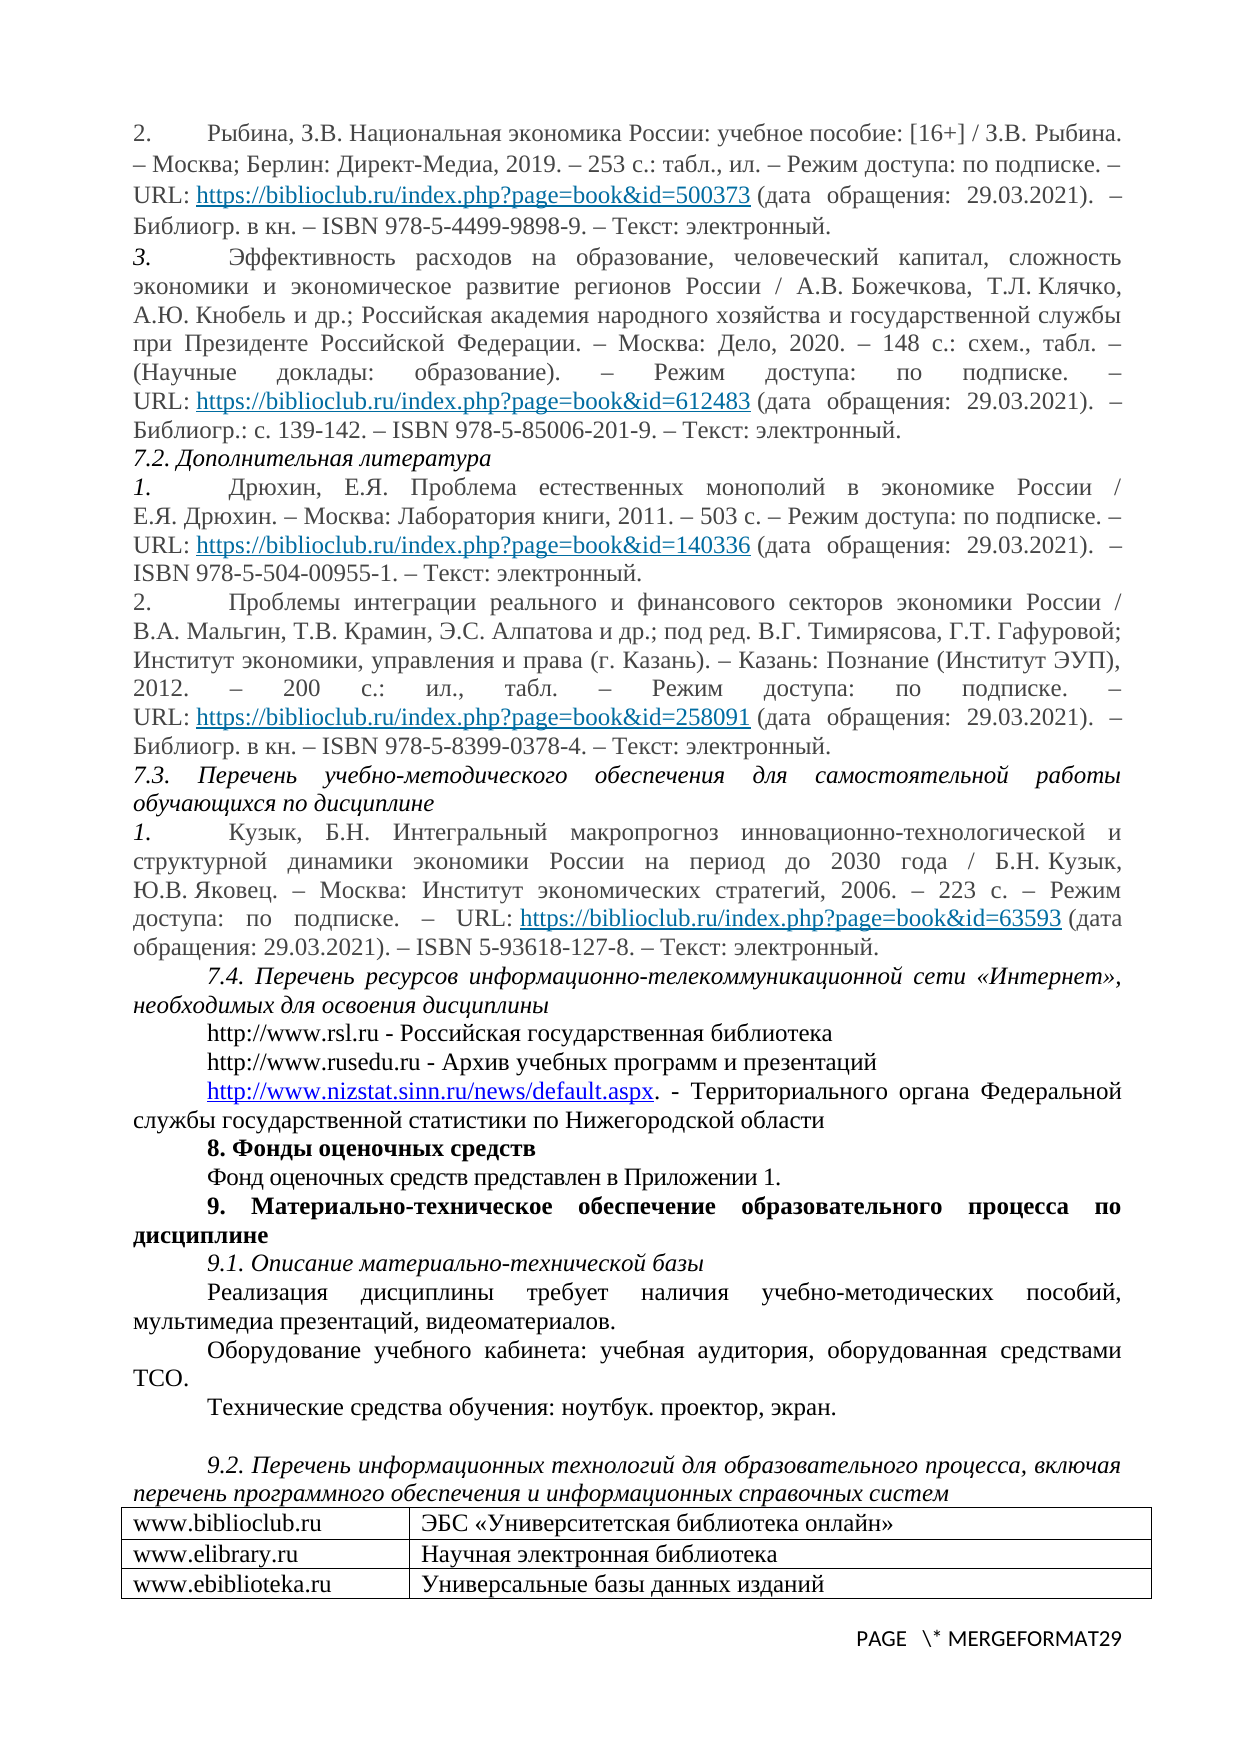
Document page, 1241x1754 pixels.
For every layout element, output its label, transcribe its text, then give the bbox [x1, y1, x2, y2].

text 9.2. Перечень информационных технологий для образовательного процесса, включая перечень программного обеспечения и информационных справочных систем [133, 1450, 1122, 1507]
list Рыбина, З.В. Национальная экономика России: учебное пособие: [16+] / З.В. Рыбина. – Москва; Берлин: Директ-Медиа, 2019. – 253 с.: табл., ил. – Режим доступа: по подписке. – URL: https://biblioclub.ru/index.php?page=book&id=500373 (дата обращения: 29.03.2021). – Библиогр. в кн. – ISBN 978-5-4499-9898-9. – Текст: электронный. [133, 118, 1122, 240]
list Дрюхин, Е.Я. Проблема естественных монополий в экономике России / Е.Я. Дрюхин. – Москва: Лаборатория книги, 2011. – 503 с. – Режим доступа: по подписке. – URL: https://biblioclub.ru/index.php?page=book&id=140336 (дата обращения: 29.03.2021). – ISBN 978-5-504-00955-1. – Текст: электронный. [133, 472, 1122, 587]
text Реализация дисциплины требует наличия учебно-методических пособий, мультимедиа презентаций, видеоматериалов. [133, 1277, 1122, 1335]
text http://www.nizstat.sinn.ru/news/default.aspx. - Территориального органа Федеральной службы государственной статистики по Нижегородской области [133, 1076, 1122, 1133]
text 8. Фонды оценочных средств [133, 1133, 1122, 1162]
list Проблемы интеграции реального и финансового секторов экономики России / В.А. Мальгин, Т.В. Крамин, Э.С. Алпатова и др.; под ред. В.Г. Тимирясова, Г.Т. Гафуровой; Институт экономики, управления и права (г. Казань). – Казань: Познание (Институт ЭУП), 2012. – 200 с.: ил., табл. – Режим доступа: по подписке. – URL: https://biblioclub.ru/index.php?page=book&id=258091 (дата обращения: 29.03.2021). – Библиогр. в кн. – ISBN 978-5-8399-0378-4. – Текст: электронный. [133, 587, 1122, 760]
table_header www.biblioclub.ru [122, 1508, 409, 1538]
text 7.4. Перечень ресурсов информационно-телекоммуникационной сети «Интернет», необходимых для освоения дисциплины [133, 961, 1122, 1018]
table_cell Универсальные базы данных изданий [410, 1569, 1151, 1598]
list Кузык, Б.Н. Интегральный макропрогноз инновационно-технологической и структурной динамики экономики России на период до 2030 года / Б.Н. Кузык, Ю.В. Яковец. – Москва: Институт экономических стратегий, 2006. – 223 с. – Режим доступа: по подписке. – URL: https://biblioclub.ru/index.php?page=book&id=63593 (дата обращения: 29.03.2021). – ISBN 5-93618-127-8. – Текст: электронный. [133, 817, 1122, 961]
table_cell Научная электронная библиотека [410, 1540, 1151, 1568]
text http://www.rsl.ru - Российская государственная библиотека [133, 1018, 1122, 1047]
list Эффективность расходов на образование, человеческий капитал, сложность экономики и экономическое развитие регионов России / А.В. Божечкова, Т.Л. Клячко, А.Ю. Кнобель и др.; Российская академия народного хозяйства и государственной службы при Президенте Российской Федерации. – Москва: Дело, 2020. – 148 с.: схем., табл. – (Научные доклады: образование). – Режим доступа: по подписке. – URL: https://biblioclub.ru/index.php?page=book&id=612483 (дата обращения: 29.03.2021). – Библиогр.: с. 139-142. – ISBN 978-5-85006-201-9. – Текст: электронный. [133, 242, 1122, 443]
text Фонд оценочных средств представлен в Приложении 1. [133, 1162, 1122, 1191]
text 7.2. Дополнительная литература [133, 443, 1122, 472]
text 7.3. Перечень учебно-методического обеспечения для самостоятельной работы обучающихся по дисциплине [133, 760, 1122, 817]
text Оборудование учебного кабинета: учебная аудитория, оборудованная средствами ТСО. [133, 1335, 1122, 1392]
table_cell www.elibrary.ru [122, 1540, 409, 1568]
text 9. Материально-техническое обеспечение образовательного процесса по дисциплине [133, 1191, 1122, 1248]
text 9.1. Описание материально-технической базы [133, 1248, 1122, 1277]
text Технические средства обучения: ноутбук. проектор, экран. [133, 1392, 1122, 1421]
table_header ЭБС «Университетская библиотека онлайн» [410, 1508, 1151, 1538]
text http://www.rusedu.ru - Архив учебных программ и презентаций [133, 1047, 1122, 1076]
table_cell www.ebiblioteka.ru [122, 1569, 409, 1598]
